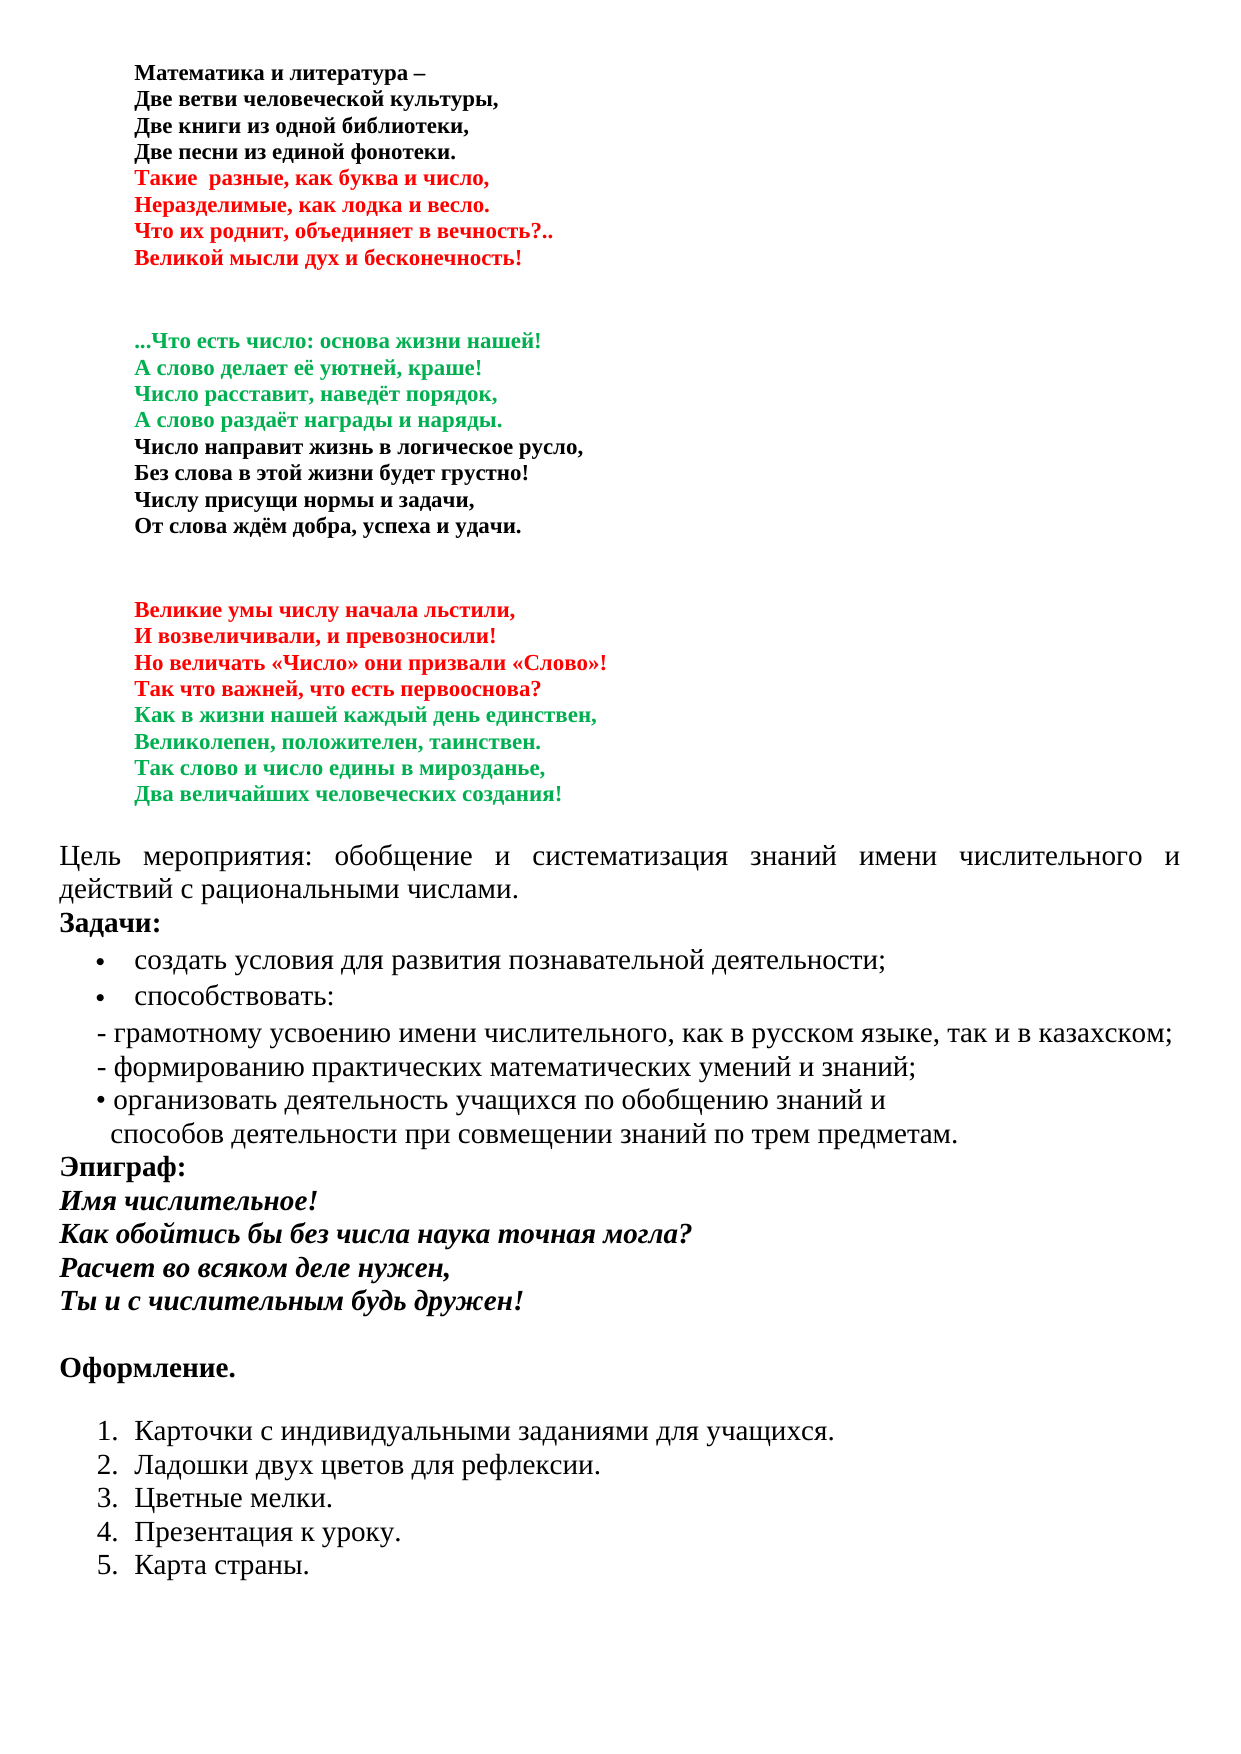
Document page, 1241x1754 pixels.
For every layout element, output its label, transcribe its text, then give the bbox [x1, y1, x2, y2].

text Цель мероприятия: обобщение и систематизация знаний имени числительного и действий с рациональными числами. [59, 838, 1181, 905]
text Ты и с числительным будь дружен! [59, 1283, 1181, 1317]
text ...Что есть число: основа жизни нашей! А слово делает её уютней, краше! Число расставит, наведёт порядок, А слово раздаёт награды и наряды. Число направит жизнь в логическое русло, Без слова в этой жизни будет грустно! Числу присущи нормы и задачи, От слова ждём добра, успеха и удачи. [134, 301, 1181, 538]
text - грамотному усвоению имени числительного, как в русском языке, так и в казахском; [97, 1015, 1181, 1049]
text способов деятельности при совмещении знаний по трем предметам. [59, 1116, 1181, 1149]
text Эпиграф: [59, 1149, 1181, 1183]
list Презентация к уроку. [97, 1514, 1181, 1547]
text Оформление. [59, 1351, 1181, 1384]
text Задачи: [59, 905, 1181, 939]
list способствовать: [97, 978, 1181, 1012]
text Расчет во всяком деле нужен, [59, 1250, 1181, 1283]
text - формированию практических математических умений и знаний; [97, 1049, 1181, 1082]
list Ладошки двух цветов для рефлексии. [97, 1447, 1181, 1480]
text Математика и литература – Две ветви человеческой культуры, Две книги из одной библиотеки, Две песни из единой фонотеки. Такие разные, как буква и число, Неразделимые, как лодка и весло. Что их роднит, объединяет в вечность?.. Великой мысли дух и бесконечность! [134, 59, 1181, 270]
text Великие умы числу начала льстили, И возвеличивали, и превозносили! Но величать «Число» они призвали «Слово»! Так что важней, что есть первооснова? Как в жизни нашей каждый день единствен, Великолепен, положителен, таинствен. Так слово и число едины в мирозданье, Два величайших человеческих создания! [134, 569, 1181, 807]
text Имя числительное! [59, 1183, 1181, 1216]
list создать условия для развития познавательной деятельности; [97, 942, 1181, 975]
list Цветные мелки. [97, 1480, 1181, 1514]
list Карточки с индивидуальными заданиями для учащихся. [97, 1413, 1181, 1447]
text Как обойтись бы без числа наука точная могла? [59, 1216, 1181, 1250]
text • организовать деятельность учащихся по обобщению знаний и [59, 1082, 1181, 1116]
list Карта страны. [97, 1547, 1181, 1581]
